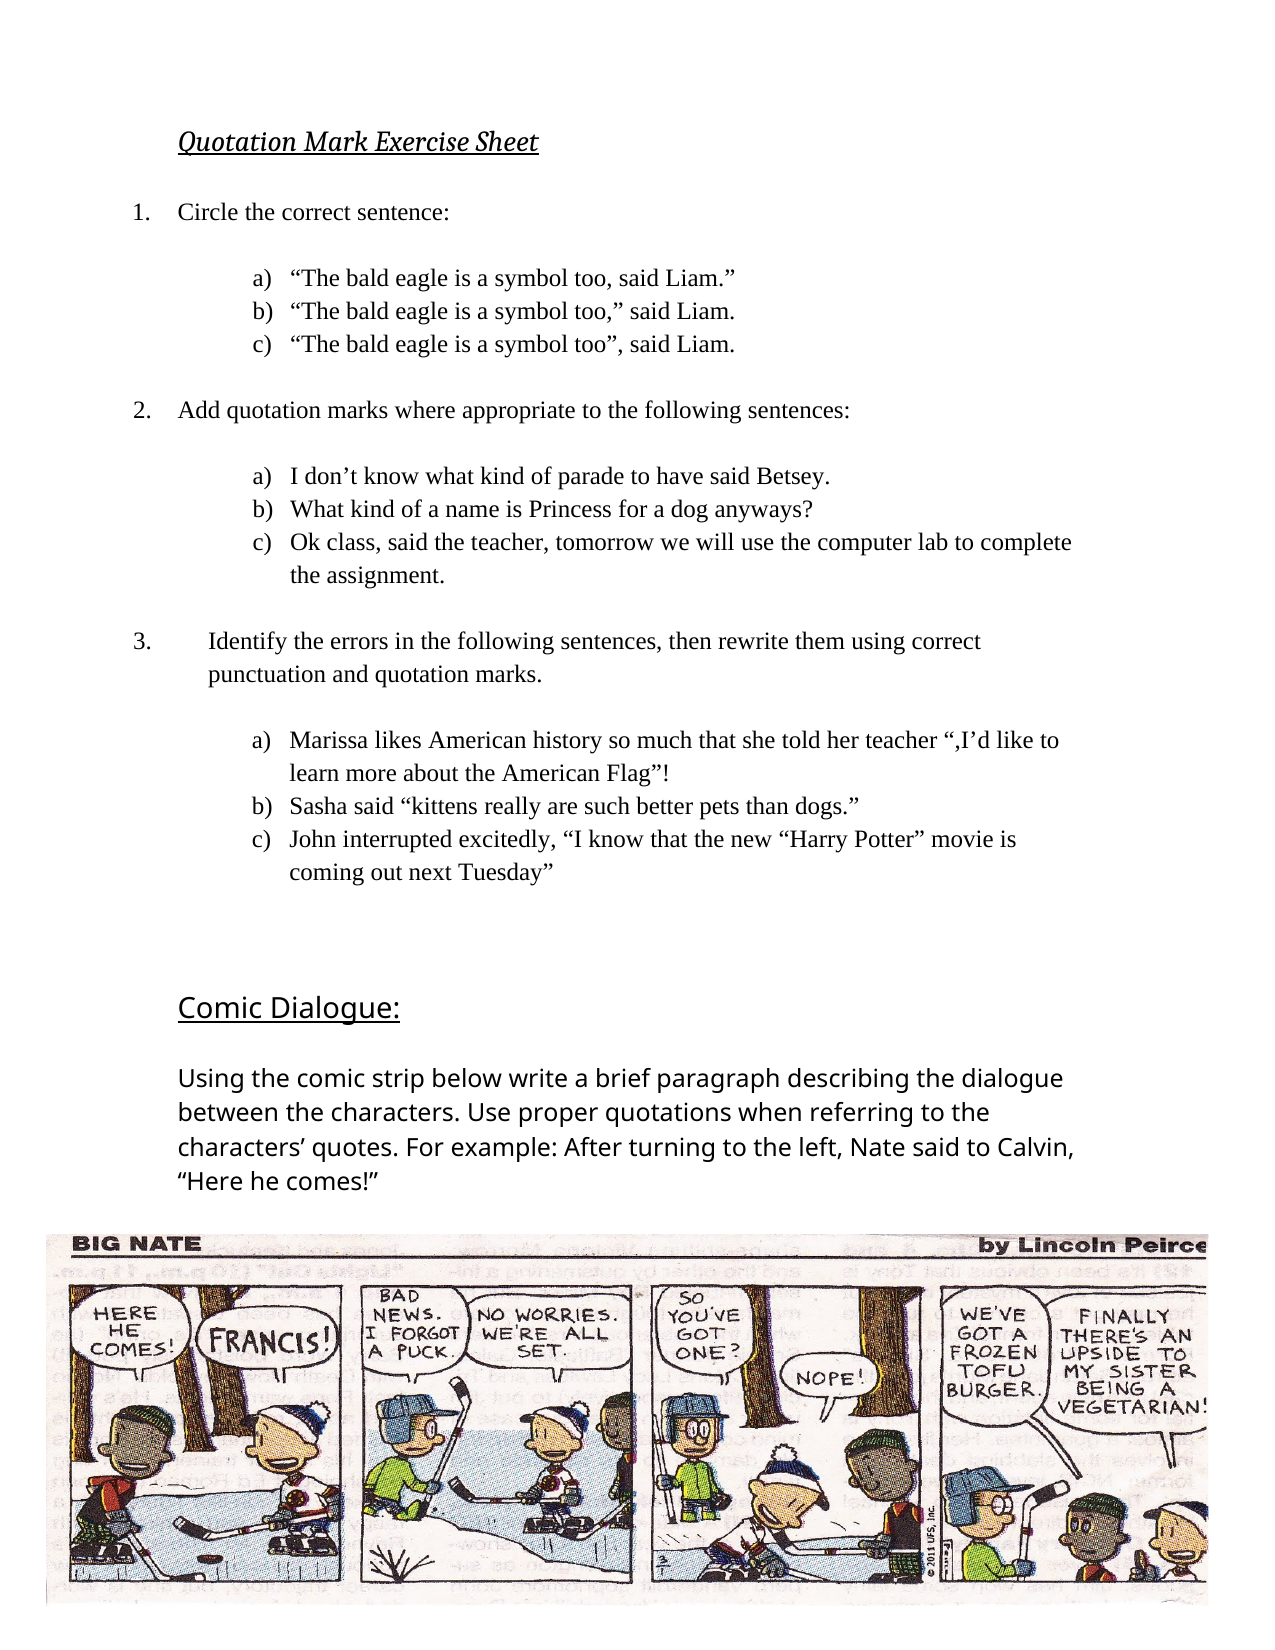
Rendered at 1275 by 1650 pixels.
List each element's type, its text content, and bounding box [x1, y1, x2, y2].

list “The bald eagle is a symbol too, said Liam.” [252, 263, 1087, 291]
list What kind of a name is Princess for a dog anyways? [252, 494, 1087, 523]
list I don’t know what kind of parade to have said Betsey. [252, 461, 1087, 489]
text Comic Dialogue: [44, 987, 1087, 1027]
picture [46, 1234, 1209, 1606]
text Using the comic strip below write a brief paragraph describing the dialogue between the characters. Use proper quotations when referring to the characters’ quotes. For example: After turning to the left, Nate said to Calvin, “Here he comes!” [177, 1061, 1087, 1197]
text Quotation Mark Exercise Sheet [177, 125, 1087, 159]
list “The bald eagle is a symbol too,” said Liam. [252, 296, 1087, 324]
list Ok class, said the teacher, tomorrow we will use the computer lab to complete the assignment. [252, 527, 1087, 589]
list Marissa likes American history so much that she told her teacher “,I’d like to learn more about the American Flag”! [252, 725, 1087, 787]
list Sasha said “kittens really are such better pets than dogs.” [252, 791, 1087, 820]
list John interrupted excitedly, “I know that the new “Harry Potter” movie is coming out next Tuesday” [252, 824, 1087, 886]
list “The bald eagle is a symbol too”, said Liam. [252, 329, 1087, 357]
list Add quotation marks where appropriate to the following sentences: [133, 395, 1087, 423]
list Circle the correct sentence: [132, 197, 1087, 225]
list 3. Identify the errors in the following sentences, then rewrite them using correct punctuation and quotation marks. [133, 626, 1087, 688]
